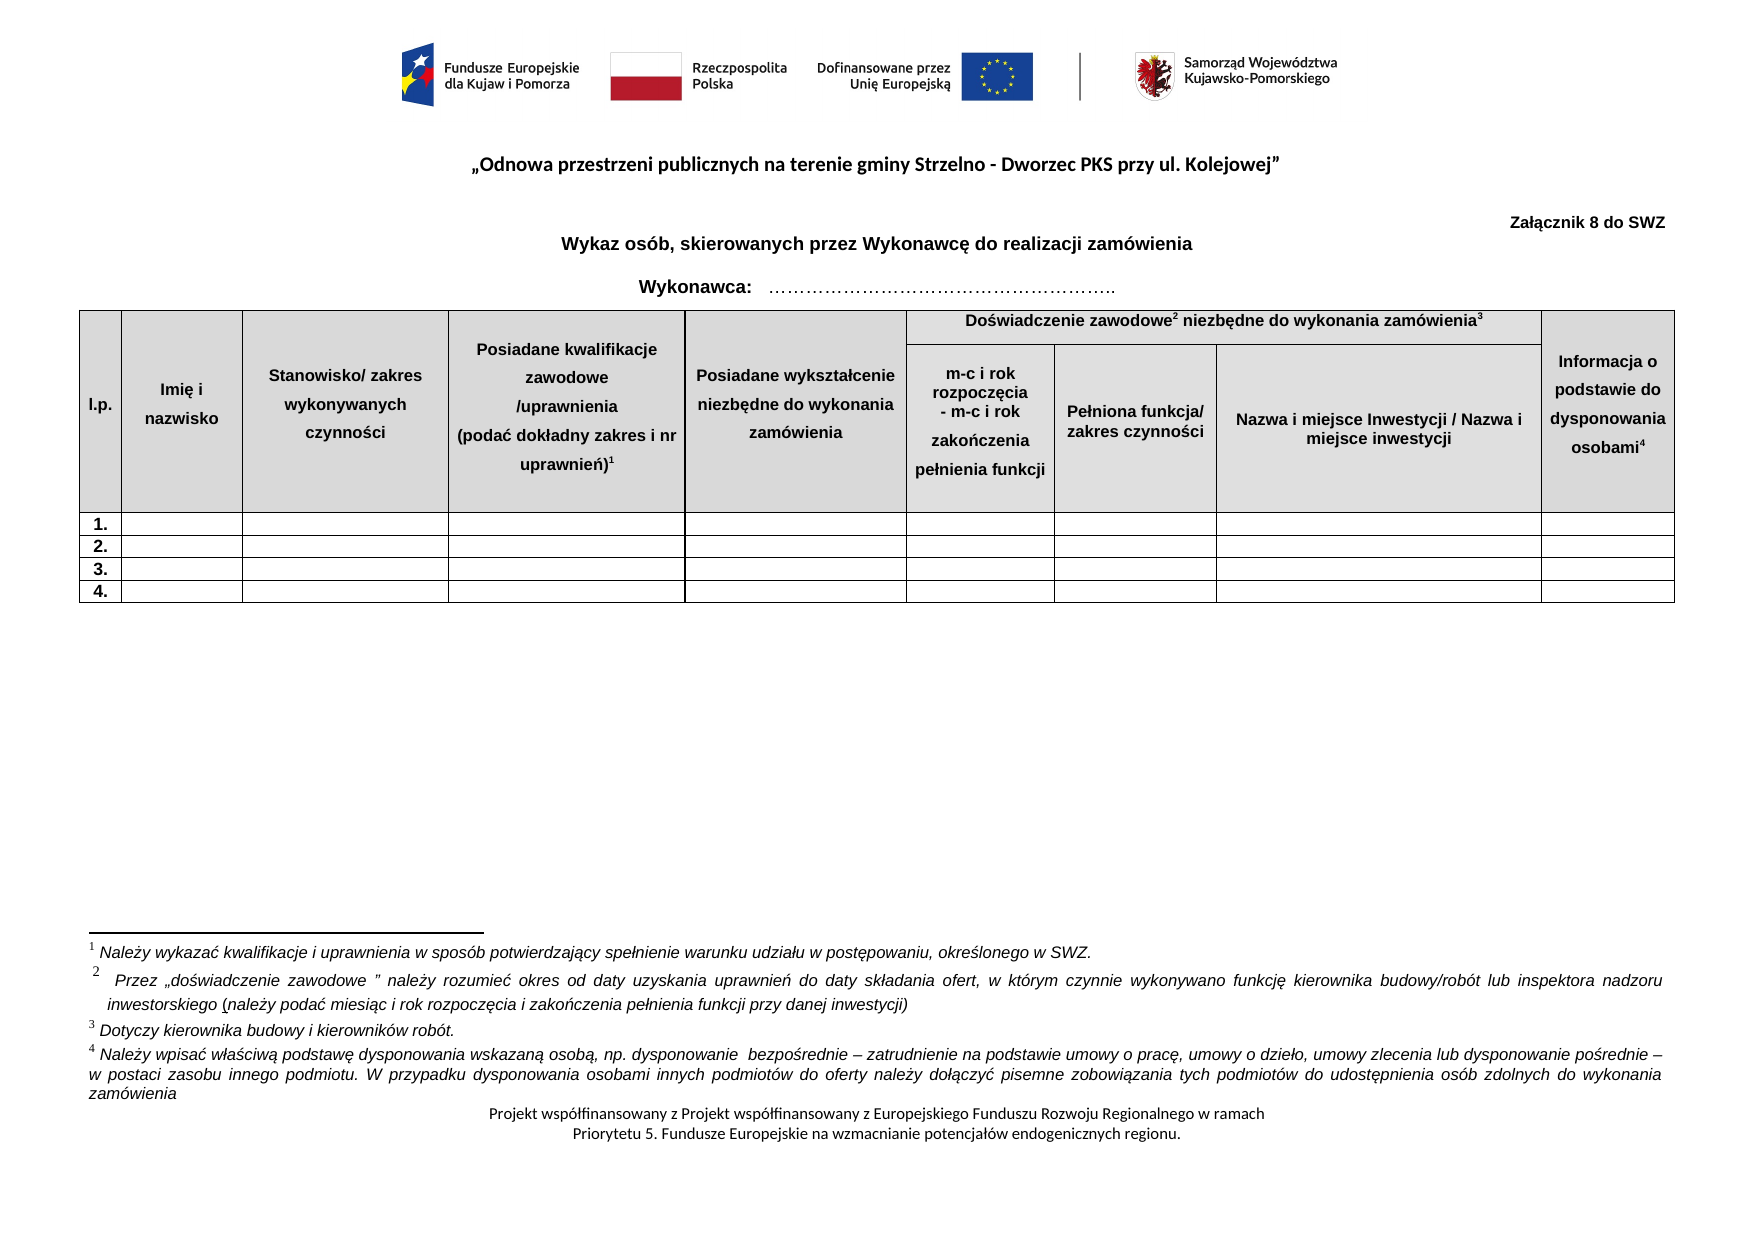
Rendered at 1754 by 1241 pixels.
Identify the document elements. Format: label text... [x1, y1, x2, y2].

table_cell 1. [80, 513, 121, 534]
table_cell [122, 581, 242, 602]
table_cell [1217, 581, 1541, 602]
table_cell [122, 513, 242, 534]
table_cell [686, 581, 906, 602]
table_cell [1055, 558, 1216, 580]
table_header Imię i nazwisko [122, 311, 242, 512]
table_cell [1542, 558, 1674, 580]
table_cell [1542, 513, 1674, 534]
table_header Informacja o podstawie do dysponowania osobami [1542, 311, 1674, 512]
text Wykaz osób, skierowanych przez Wykonawcę do realizacji zamówienia [89, 232, 1665, 254]
table_cell [449, 581, 684, 602]
table_cell [907, 558, 1054, 580]
table_cell [686, 536, 906, 557]
table_cell [122, 536, 242, 557]
table_cell [243, 558, 448, 580]
table_cell [907, 536, 1054, 557]
table_cell [1055, 536, 1216, 557]
table_cell m-c i rok rozpoczęcia - m-c i rok zakończenia pełnienia funkcji [907, 345, 1054, 512]
text Wykonawca: ……………………………………………….. [89, 276, 1665, 297]
table_cell 4. [80, 581, 121, 602]
table_cell [907, 581, 1054, 602]
table_cell [243, 536, 448, 557]
table_cell Nazwa i miejsce Inwestycji / Nazwa i miejsce inwestycji [1217, 345, 1541, 512]
table_header Doświadczenie zawodowe niezbędne do wykonania zamówienia [907, 311, 1541, 344]
table_cell [449, 536, 684, 557]
table_cell [686, 558, 906, 580]
picture [386, 28, 1368, 122]
table_cell 2. [80, 536, 121, 557]
table_cell [1217, 513, 1541, 534]
table_cell [1217, 558, 1541, 580]
table_header l.p. [80, 311, 121, 512]
table_cell [243, 581, 448, 602]
table_cell [1055, 581, 1216, 602]
table_cell Pełniona funkcja/ zakres czynności [1055, 345, 1216, 512]
table_cell [1542, 581, 1674, 602]
table_header Stanowisko/ zakres wykonywanych czynności [243, 311, 448, 512]
table_header Posiadane kwalifikacje zawodowe /uprawnienia (podać dokładny zakres i nr uprawnień) [449, 311, 684, 512]
table_cell [1542, 536, 1674, 557]
table_cell [1217, 536, 1541, 557]
table_cell [122, 558, 242, 580]
table_cell 3. [80, 558, 121, 580]
table_header Posiadane wykształcenie niezbędne do wykonania zamówienia [686, 311, 906, 512]
table_cell [449, 558, 684, 580]
table_cell [686, 513, 906, 534]
table_cell [449, 513, 684, 534]
text Załącznik 8 do SWZ [89, 213, 1665, 232]
table_cell [907, 513, 1054, 534]
table_cell [243, 513, 448, 534]
table_cell [1055, 513, 1216, 534]
